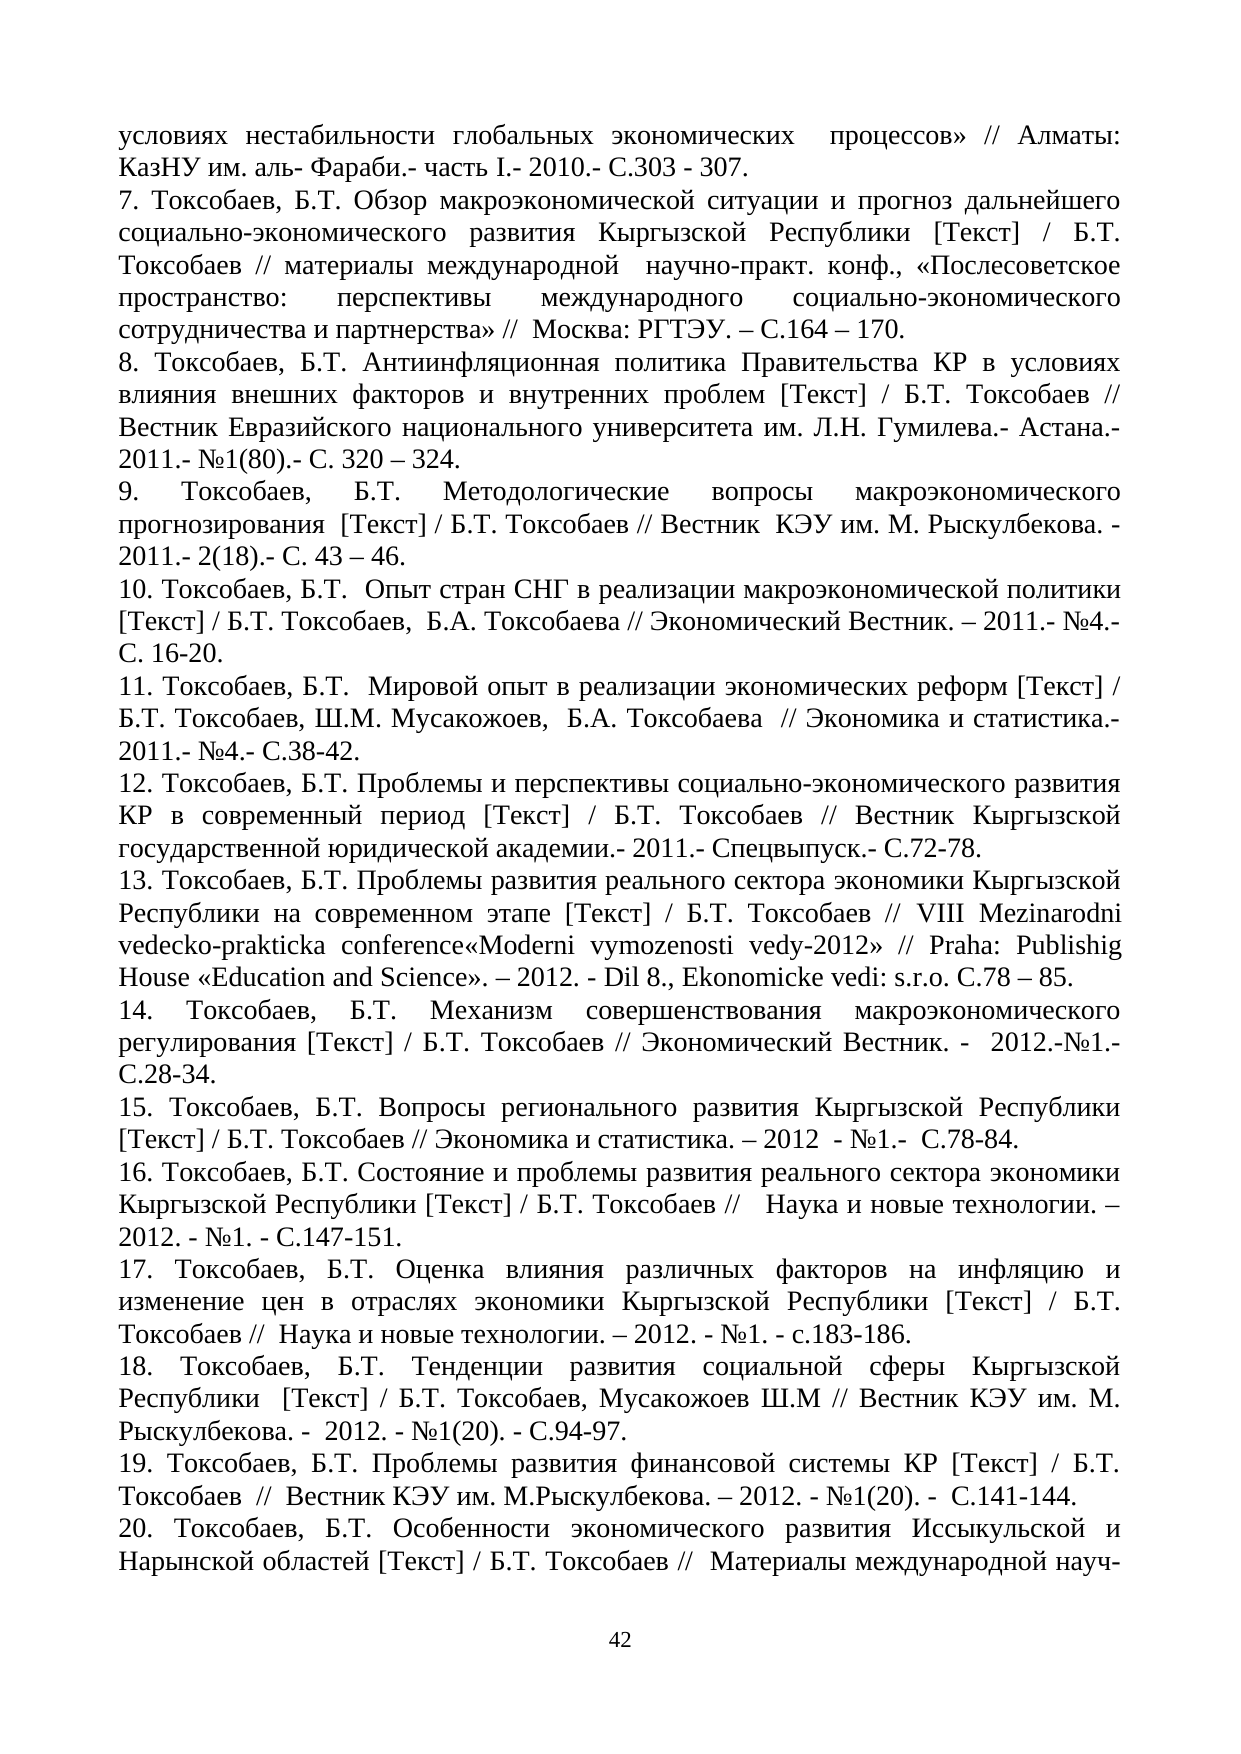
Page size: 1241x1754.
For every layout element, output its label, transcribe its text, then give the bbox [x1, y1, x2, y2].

text 16. Токсобаев, Б.Т. Состояние и проблемы развития реального сектора экономики Кыргызской Республики [Текст] / Б.Т. Токсобаев // Наука и новые технологии. – 2012. - №1. - С.147-151. [118, 1155, 1122, 1252]
text 17. Токсобаев, Б.Т. Оценка влияния различных факторов на инфляцию и изменение цен в отраслях экономики Кыргызской Республики [Текст] / Б.Т. Токсобаев // Наука и новые технологии. – 2012. - №1. - с.183-186. [118, 1252, 1122, 1349]
text 12. Токсобаев, Б.Т. Проблемы и перспективы социально-экономического развития КР в современный период [Текст] / Б.Т. Токсобаев // Вестник Кыргызской государственной юридической академии.- 2011.- Спецвыпуск.- С.72-78. [118, 766, 1122, 863]
text 7. Токсобаев, Б.Т. Обзор макроэкономической ситуации и прогноз дальнейшего социально-экономического развития Кыргызской Республики [Текст] / Б.Т. Токсобаев // материалы международной научно-практ. конф., «Послесоветское пространство: перспективы международного социально-экономического сотрудничества и партнерства» // Москва: РГТЭУ. – С.164 – 170. [118, 183, 1122, 345]
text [118, 1511, 1122, 1576]
text 11. Токсобаев, Б.Т. Мировой опыт в реализации экономических реформ [Текст] / Б.Т. Токсобаев, Ш.М. Мусакожоев, Б.А. Токсобаева // Экономика и статистика.- 2011.- №4.- С.38-42. [118, 669, 1122, 766]
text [118, 118, 1122, 183]
text 14. Токсобаев, Б.Т. Механизм совершенствования макроэкономического регулирования [Текст] / Б.Т. Токсобаев // Экономический Вестник. - 2012.-№1.-С.28-34. [118, 993, 1122, 1090]
text 9. Токсобаев, Б.Т. Методологические вопросы макроэкономического прогнозирования [Текст] / Б.Т. Токсобаев // Вестник КЭУ им. М. Рыскулбекова. - 2011.- 2(18).- С. 43 – 46. [118, 474, 1122, 572]
text 13. Токсобаев, Б.Т. Проблемы развития реального сектора экономики Кыргызской Республики на современном этапе [Текст] / Б.Т. Токсобаев // VIII Mezinarodni vedecko-prakticka conference«Moderni vymozenosti vedy-2012» // Praha: Publishig House «Education and Science». – 2012. - Dil 8., Ekonomicke vedi: s.r.o. С.78 – 85. [118, 863, 1122, 993]
text 10. Токсобаев, Б.Т. Опыт стран СНГ в реализации макроэкономической политики [Текст] / Б.Т. Токсобаев, Б.А. Токсобаева // Экономический Вестник. – 2011.- №4.- С. 16-20. [118, 572, 1122, 669]
text 18. Токсобаев, Б.Т. Тенденции развития социальной сферы Кыргызской Республики [Текст] / Б.Т. Токсобаев, Мусакожоев Ш.М // Вестник КЭУ им. М. Рыскулбекова. - 2012. - №1(20). - С.94-97. [118, 1349, 1122, 1446]
text 19. Токсобаев, Б.Т. Проблемы развития финансовой системы КР [Текст] / Б.Т. Токсобаев // Вестник КЭУ им. М.Рыскулбекова. – 2012. - №1(20). - С.141-144. [118, 1446, 1122, 1511]
text 15. Токсобаев, Б.Т. Вопросы регионального развития Кыргызской Республики [Текст] / Б.Т. Токсобаев // Экономика и статистика. – 2012 - №1.- С.78-84. [118, 1090, 1122, 1155]
text 8. Токсобаев, Б.Т. Антиинфляционная политика Правительства КР в условиях влияния внешних факторов и внутренних проблем [Текст] / Б.Т. Токсобаев // Вестник Евразийского национального университета им. Л.Н. Гумилева.- Астана.- 2011.- №1(80).- С. 320 – 324. [118, 345, 1122, 474]
